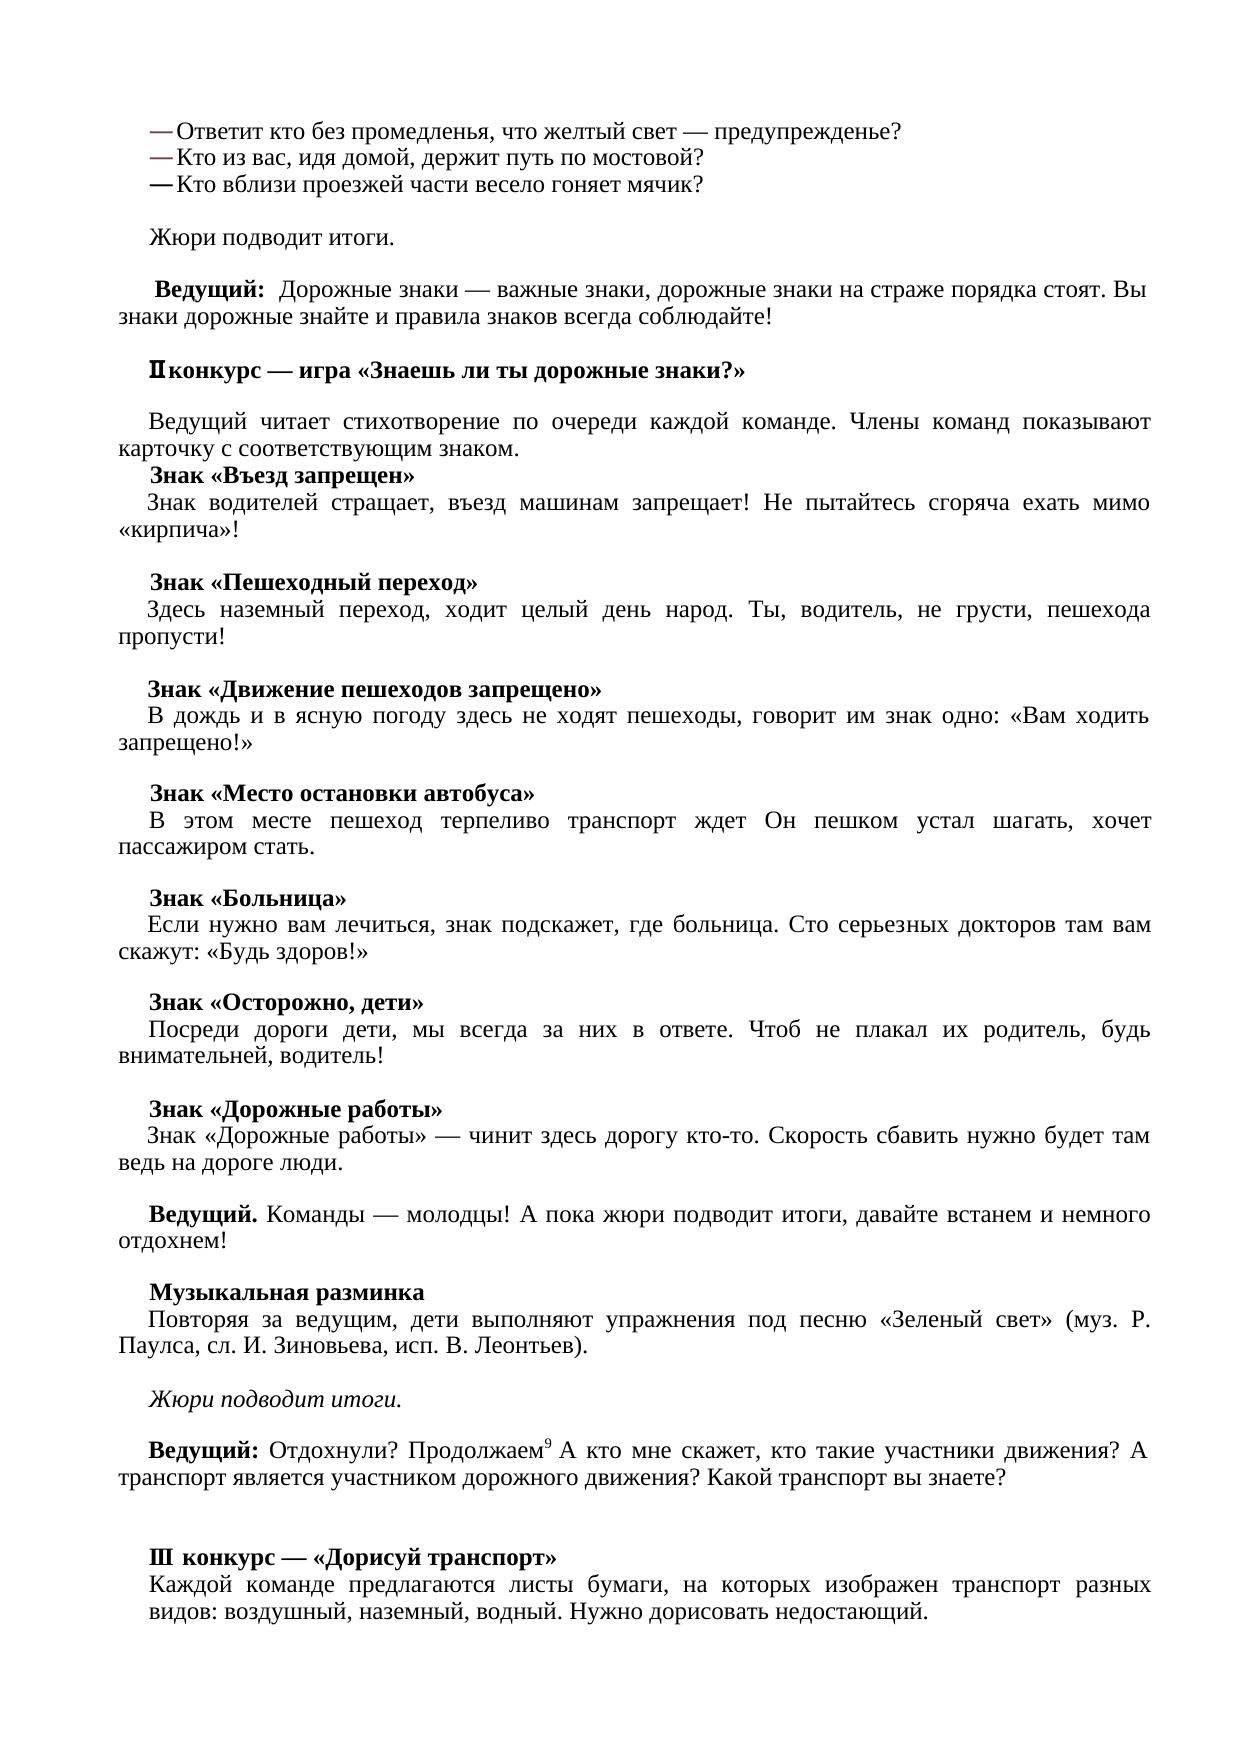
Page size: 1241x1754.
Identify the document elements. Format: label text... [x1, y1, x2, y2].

text Знак «Дорожные работы» [149, 1094, 1152, 1122]
text Ведущий читает стихотворение по очереди каждой команде. Члены команд показывают карточку с соответствующим знаком. [118, 409, 1152, 462]
text Каждой команде предлагаются листы бумаги, на которых изображен транспорт разных видов: воздушный, наземный, водный. Нужно дорисовать недостающий. [149, 1571, 1152, 1625]
list Кто вблизи проезжей части весело гоняет мячик? [118, 171, 1152, 197]
text В этом месте пешеход терпеливо транспорт ждет Он пешком устал шагать, хочет пассажиром стать. [118, 807, 1152, 860]
text Знак «Дорожные работы» — чинит здесь дорогу кто-то. Скорость сбавить нужно будет там ведь на дороге люди. [118, 1122, 1152, 1175]
text Жюри подводит итоги. [149, 1384, 1152, 1412]
list Кто из вас, идя домой, держит путь по мостовой? [118, 144, 1152, 171]
text Знак водителей стращает, въезд машинам запрещает! Не пытайтесь сгоряча ехать мимо «кирпича»! [118, 488, 1152, 542]
text Жюри подводит итоги. [149, 222, 1152, 251]
text Знак «Пешеходный переход» [149, 567, 1152, 596]
list Ответит кто без промедленья, что желтый свет — предупрежденье? [118, 118, 1152, 144]
text Ведущий: Дорожные знаки — важные знаки, дорожные знаки на страже порядка стоят. Вы знаки дорожные знайте и правила знаков всегда соблюдайте! [118, 276, 1148, 330]
text Знак «Движение пешеходов запрещено» [118, 675, 1152, 703]
text Здесь наземный переход, ходит целый день народ. Ты, водитель, не грусти, пешехода пропусти! [118, 596, 1152, 650]
text Музыкальная разминка [149, 1279, 1152, 1306]
text В дождь и в ясную погоду здесь не ходят пешеходы, говорит им знак одно: «Вам ходить запрещено!» [118, 703, 1152, 756]
text III конкурс — «Дорисуй транспорт» [149, 1544, 1152, 1571]
text Знак «Въезд запрещен» [149, 462, 1152, 488]
list конкурс — игра «Знаешь ли ты дорожные знаки?» [118, 357, 1152, 384]
text Повторяя за ведущим, дети выполняют упражнения под песню «Зеленый свет» (муз. Р. Паулса, сл. И. Зиновьева, исп. В. Леонтьев). [118, 1306, 1152, 1359]
text Если нужно вам лечиться, знак подскажет, где больница. Сто серьезных докторов там вам скажут: «Будь здоров!» [118, 911, 1152, 964]
text Знак «Место остановки автобуса» [149, 781, 1152, 807]
text Посреди дороги дети, мы всегда за них в ответе. Чтоб не плакал их родитель, будь внимательней, водитель! [118, 1016, 1152, 1069]
text Знак «Больница» [149, 885, 1152, 911]
text Ведущий: Отдохнули? Продолжаем9 А кто мне скажет, кто такие участники движения? А транспорт является участником дорожного движения? Какой транспорт вы знаете? [118, 1437, 1149, 1490]
text Знак «Осторожно, дети» [149, 989, 1152, 1016]
text Ведущий. Команды — молодцы! А пока жюри подводит итоги, давайте встанем и немного отдохнем! [118, 1200, 1152, 1254]
